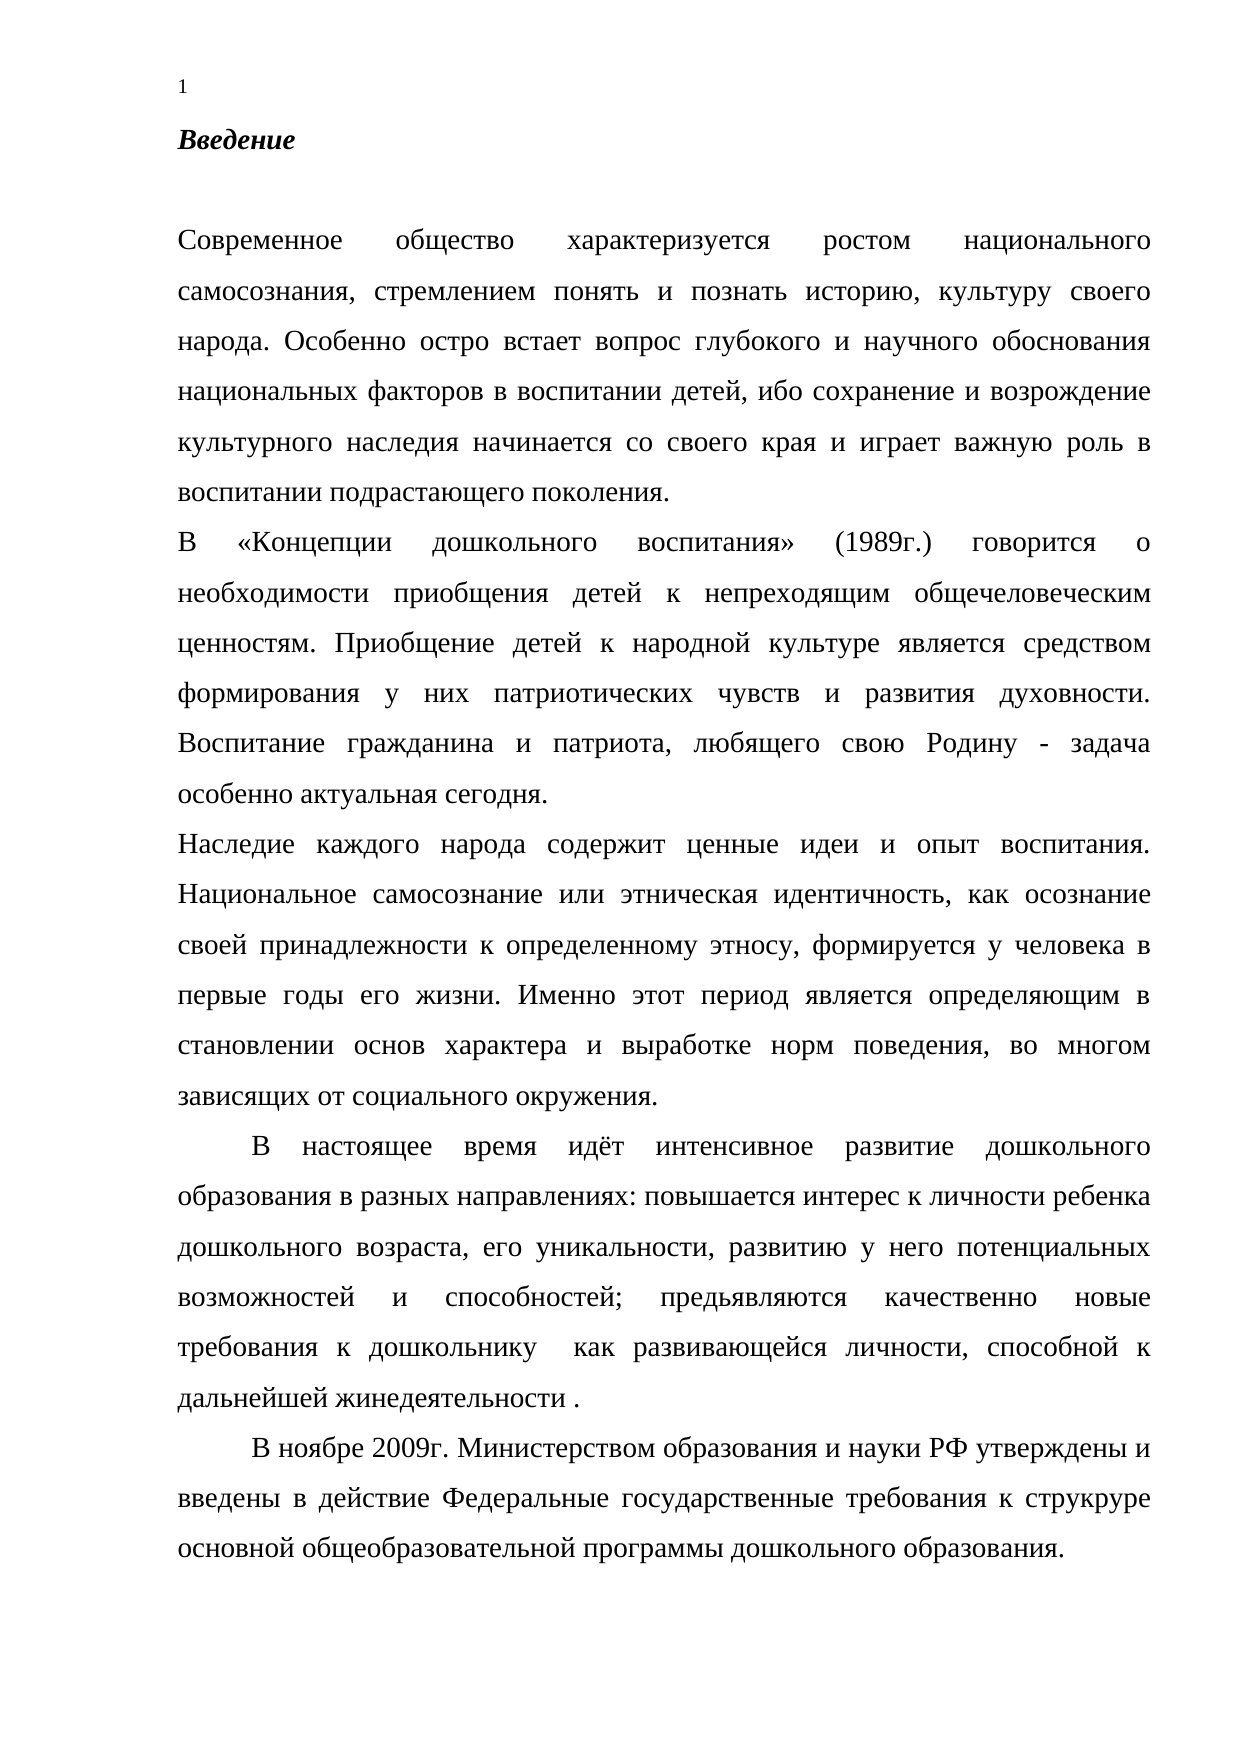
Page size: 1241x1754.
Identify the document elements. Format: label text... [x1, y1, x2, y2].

text Современное общество характеризуется ростом национального самосознания, стремлением понять и познать историю, культуру своего народа. Особенно остро встает вопрос глубокого и научного обоснования национальных факторов в воспитании детей, ибо сохранение и возрождение культурного наследия начинается со своего края и играет важную роль в воспитании подрастающего поколения. [177, 222, 1152, 508]
text Введение [177, 122, 1152, 155]
text Наследие каждого народа содержит ценные идеи и опыт воспитания. Национальное самосознание или этническая идентичность, как осознание своей принадлежности к определенному этносу, формируется у человека в первые годы его жизни. Именно этот период является определяющим в становлении основ характера и выработке норм поведения, во многом зависящих от социального окружения. [177, 826, 1152, 1111]
text В настоящее время идёт интенсивное развитие дошкольного образования в разных направлениях: повышается интерес к личности ребенка дошкольного возраста, его уникальности, развитию у него потенциальных возможностей и способностей; предьявляются качественно новые требования к дошкольнику как развивающейся личности, способной к дальнейшей жинедеятельности . [177, 1128, 1152, 1413]
text В ноябре 2009г. Министерством образования и науки РФ утверждены и введены в действие Федеральные государственные требования к струкруре основной общеобразовательной программы дошкольного образования. [177, 1430, 1152, 1564]
text В «Концепции дошкольного воспитания» (1989г.) говорится о необходимости приобщения детей к непреходящим общечеловеческим ценностям. Приобщение детей к народной культуре является средством формирования у них патриотических чувств и развития духовности. Воспитание гражданина и патриота, любящего свою Родину - задача особенно актуальная сегодня. [177, 524, 1152, 809]
